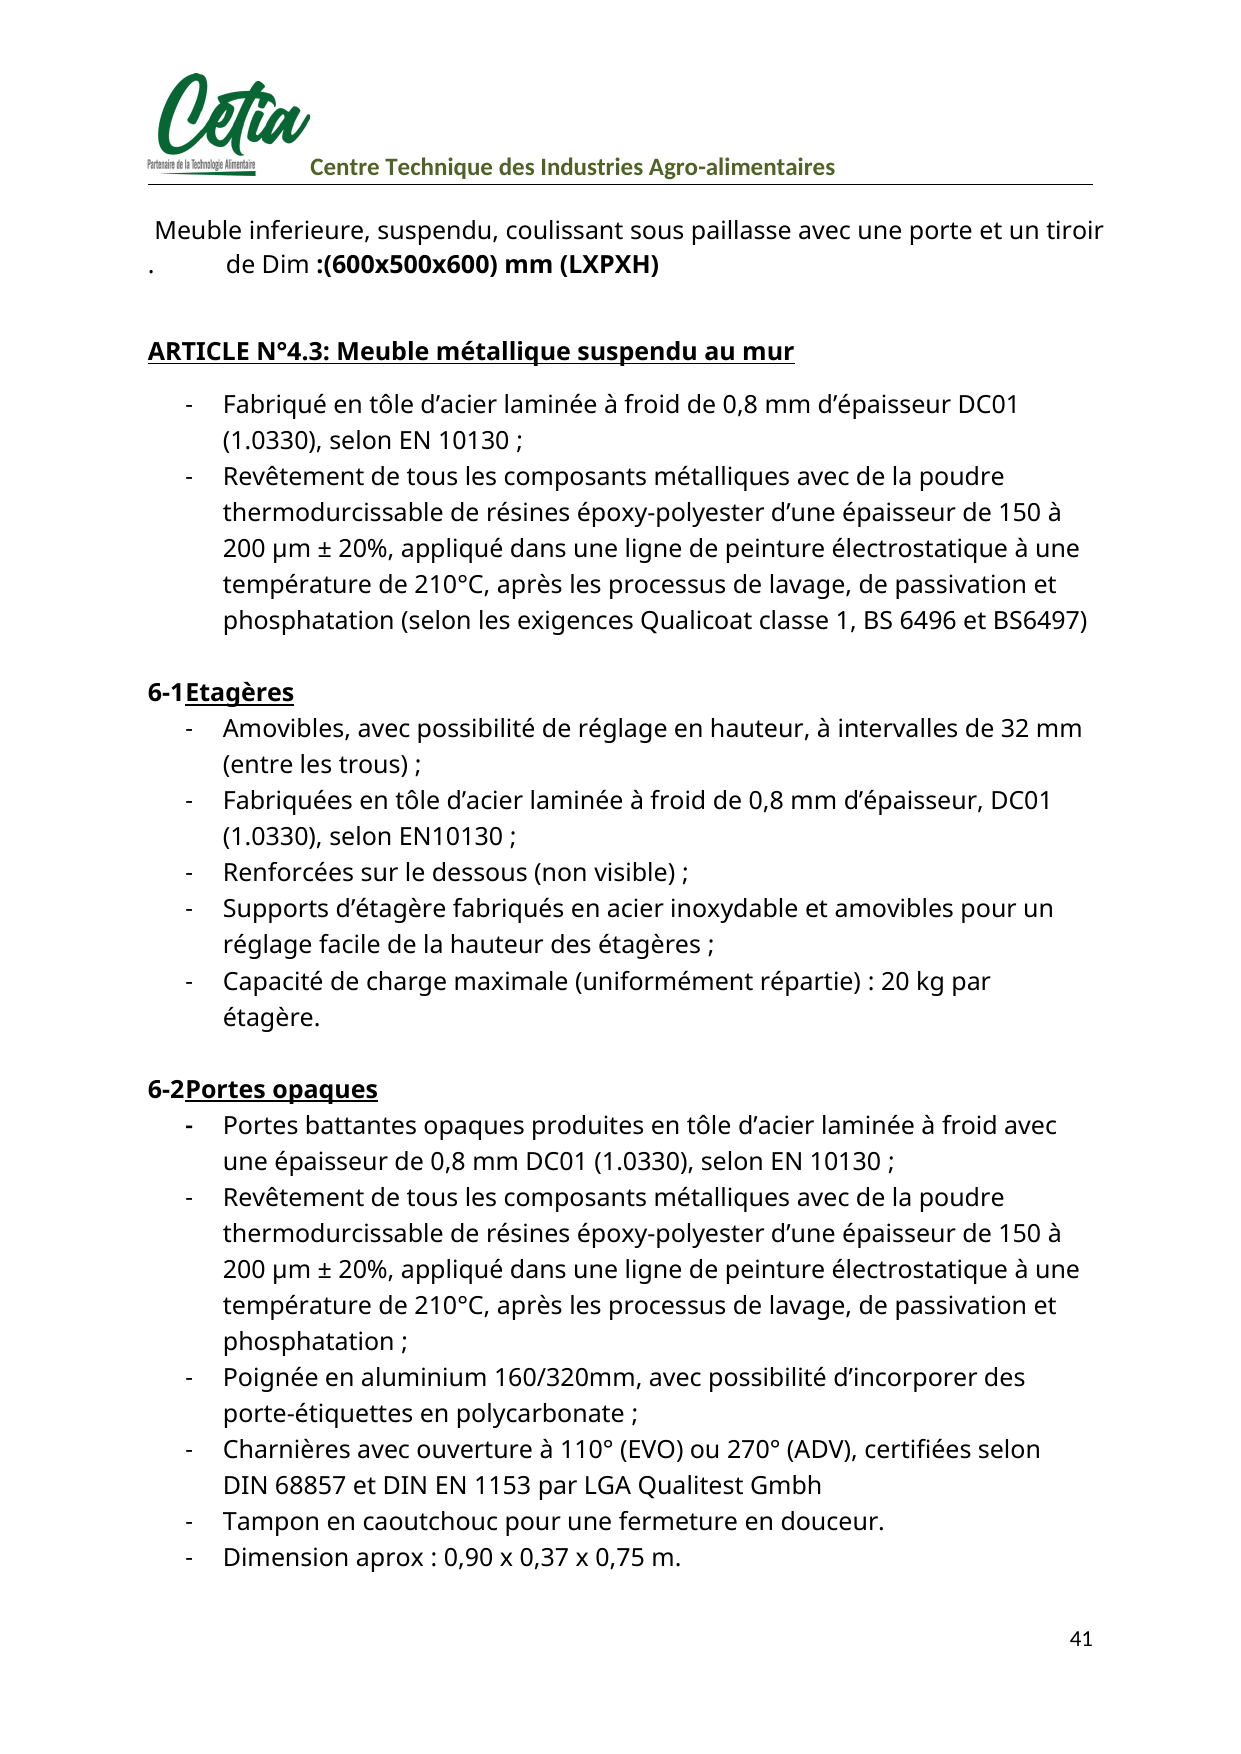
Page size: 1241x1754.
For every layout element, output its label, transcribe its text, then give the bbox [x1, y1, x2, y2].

list Portes opaques [148, 1071, 1093, 1105]
picture [147, 73, 311, 176]
list Poignée en aluminium 160/320mm, avec possibilité d’incorporer des porte-étiquettes en polycarbonate ; [185, 1360, 1093, 1430]
list Fabriqué en tôle d’acier laminée à froid de 0,8 mm d’épaisseur DC01 (1.0330), selon EN 10130 ; [185, 387, 1093, 457]
table_cell Meuble inferieure, suspendu, coulissant sous paillasse avec une porte et un tiroir . de Dim :(600x500x600) mm (LXPXH) [136, 212, 1240, 334]
list Etagères [148, 675, 1093, 709]
list Supports d’étagère fabriqués en acier inoxydable et amovibles pour un réglage facile de la hauteur des étagères ; [185, 891, 1093, 961]
list Tampon en caoutchouc pour une fermeture en douceur. [185, 1504, 1093, 1538]
list Charnières avec ouverture à 110° (EVO) ou 270° (ADV), certifiées selon DIN 68857 et DIN EN 1153 par LGA Qualitest Gmbh [185, 1432, 1093, 1502]
list Dimension aprox : 0,90 x 0,37 x 0,75 m. [185, 1540, 1093, 1574]
list Capacité de charge maximale (uniformément répartie) : 20 kg par étagère. [185, 963, 1093, 1033]
list Revêtement de tous les composants métalliques avec de la poudre thermodurcissable de résines époxy-polyester d’une épaisseur de 150 à 200 µm ± 20%, appliqué dans une ligne de peinture électrostatique à une température de 210°C, après les processus de lavage, de passivation et phosphatation ; [185, 1179, 1093, 1358]
list Amovibles, avec possibilité de réglage en hauteur, à intervalles de 32 mm (entre les trous) ; [185, 711, 1093, 781]
list Portes battantes opaques produites en tôle d’acier laminée à froid avec une épaisseur de 0,8 mm DC01 (1.0330), selon EN 10130 ; [185, 1107, 1093, 1177]
list Fabriquées en tôle d’acier laminée à froid de 0,8 mm d’épaisseur, DC01 (1.0330), selon EN10130 ; [185, 783, 1093, 853]
list Renforcées sur le dessous (non visible) ; [185, 855, 1093, 889]
text ARTICLE N°4.3: Meuble métallique suspendu au mur [148, 334, 1093, 368]
list Revêtement de tous les composants métalliques avec de la poudre thermodurcissable de résines époxy-polyester d’une épaisseur de 150 à 200 µm ± 20%, appliqué dans une ligne de peinture électrostatique à une température de 210°C, après les processus de lavage, de passivation et phosphatation (selon les exigences Qualicoat classe 1, BS 6496 et BS6497) [185, 459, 1093, 637]
